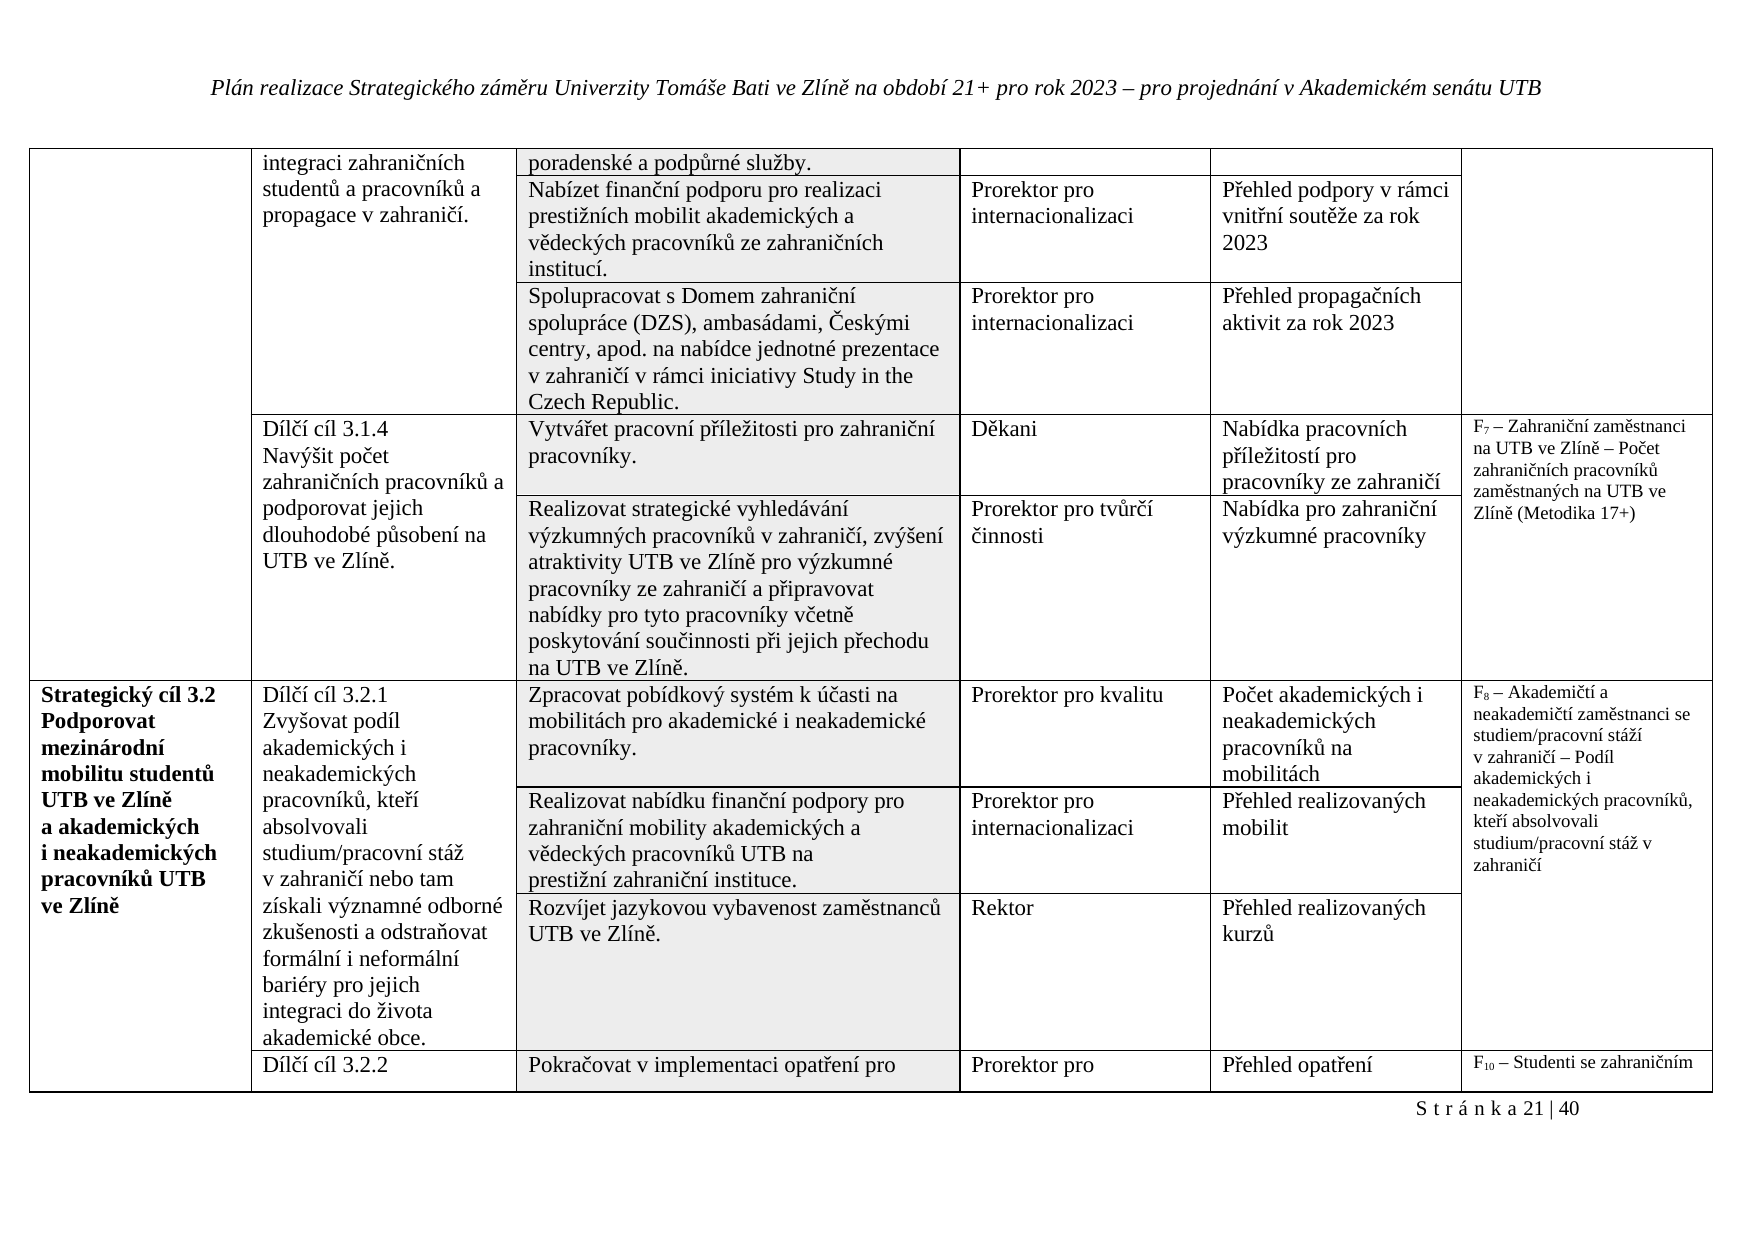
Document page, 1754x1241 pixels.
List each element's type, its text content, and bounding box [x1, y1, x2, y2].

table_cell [252, 1051, 516, 1091]
table_cell Spolupracovat s Domem zahraniční spolupráce (DZS), ambasádami, Českými centry, apod. na nabídce jednotné prezentace v zahraničí v rámci iniciativy Study in the Czech Republic. [517, 283, 959, 414]
table_cell Zpracovat pobídkový systém k účasti na mobilitách pro akademické i neakademické pracovníky. [517, 681, 959, 786]
table_cell Počet akademických i neakademických pracovníků na mobilitách [1211, 681, 1461, 786]
table_cell Strategický cíl 3.2 Podporovat mezinárodní mobilitu studentů UTB ve Zlíně a akademických i neakademických pracovníků UTB ve Zlíně [30, 681, 251, 1091]
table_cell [1462, 1051, 1712, 1091]
table_cell F8 – Akademičtí a neakademičtí zaměstnanci se studiem/pracovní stáží v zahraničí – Podíl akademických i neakademických pracovníků, kteří absolvovali studium/pracovní stáž v zahraničí [1462, 681, 1712, 1050]
table_cell Prorektor pro tvůrčí činnosti [961, 496, 1210, 680]
table_cell Přehled podpory v rámci vnitřní soutěže za rok 2023 [1211, 176, 1461, 282]
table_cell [961, 1051, 1210, 1091]
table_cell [961, 149, 1210, 175]
table_cell Nabízet finanční podporu pro realizaci prestižních mobilit akademických a vědeckých pracovníků ze zahraničních institucí. [517, 176, 959, 282]
table_cell Realizovat strategické vyhledávání výzkumných pracovníků v zahraničí, zvýšení atraktivity UTB ve Zlíně pro výzkumné pracovníky ze zahraničí a připravovat nabídky pro tyto pracovníky včetně poskytování součinnosti při jejich přechodu na UTB ve Zlíně. [517, 496, 959, 680]
table_cell Dílčí cíl 3.1.4 Navýšit počet zahraničních pracovníků a podporovat jejich dlouhodobé působení na UTB ve Zlíně. [252, 415, 516, 680]
table_cell Prorektor pro internacionalizaci [961, 788, 1210, 893]
table_cell Rektor [961, 894, 1210, 1050]
table_cell Přehled propagačních aktivit za rok 2023 [1211, 283, 1461, 414]
table_cell Rozvíjet jazykovou vybavenost zaměstnanců UTB ve Zlíně. [517, 894, 959, 1050]
table_cell Dílčí cíl 3.2.1 Zvyšovat podíl akademických i neakademických pracovníků, kteří absolvovali studium/pracovní stáž v zahraničí nebo tam získali významné odborné zkušenosti a odstraňovat formální i neformální bariéry pro jejich integraci do života akademické obce. [252, 681, 516, 1050]
table_cell Prorektor pro internacionalizaci [961, 176, 1210, 282]
table_cell Prorektor pro kvalitu [961, 681, 1210, 786]
table_cell Nabídka pracovních příležitostí pro pracovníky ze zahraničí [1211, 415, 1461, 494]
table_cell Nabídka pro zahraniční výzkumné pracovníky [1211, 496, 1461, 680]
table_cell Děkani [961, 415, 1210, 494]
table_cell Přehled opatření [1211, 1051, 1461, 1091]
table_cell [517, 1051, 959, 1091]
table_cell F7 – Zahraniční zaměstnanci na UTB ve Zlíně – Počet zahraničních pracovníků zaměstnaných na UTB ve Zlíně (Metodika 17+) [1462, 415, 1712, 680]
table_cell Prorektor pro internacionalizaci [961, 283, 1210, 414]
table_cell Vytvářet pracovní příležitosti pro zahraniční pracovníky. [517, 415, 959, 494]
table_cell Realizovat nabídku finanční podpory pro zahraniční mobility akademických a vědeckých pracovníků UTB na prestižní zahraniční instituce. [517, 788, 959, 893]
table_cell Přehled realizovaných kurzů [1211, 894, 1461, 1050]
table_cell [517, 149, 959, 175]
table_cell Přehled realizovaných mobilit [1211, 788, 1461, 893]
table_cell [1211, 149, 1461, 175]
